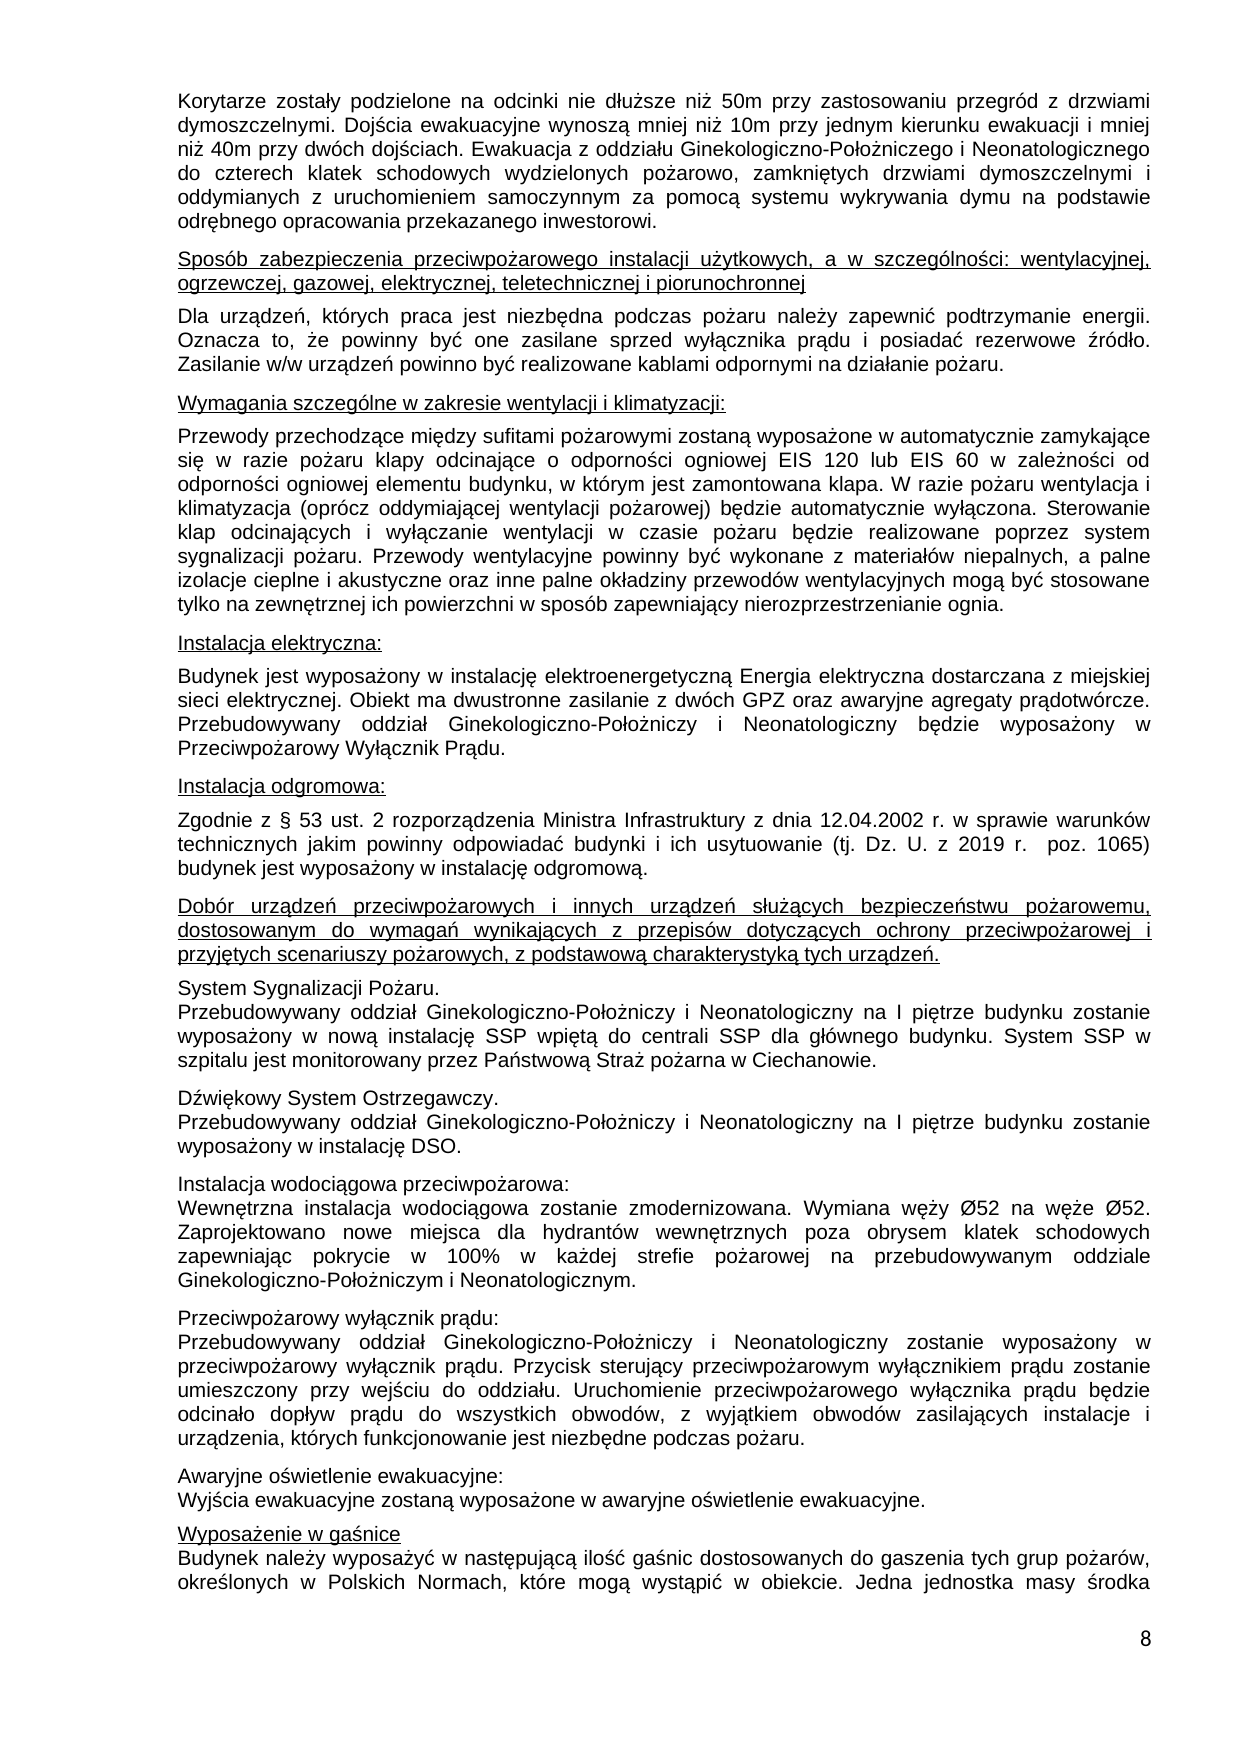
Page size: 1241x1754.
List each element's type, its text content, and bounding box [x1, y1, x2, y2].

text Zgodnie z § 53 ust. 2 rozporządzenia Ministra Infrastruktury z dnia 12.04.2002 r. w sprawie warunków technicznych jakim powinny odpowiadać budynki i ich usytuowanie (tj. Dz. U. z 2019 r. poz. 1065) budynek jest wyposażony w instalację odgromową. [177, 808, 1151, 880]
text Dla urządzeń, których praca jest niezbędna podczas pożaru należy zapewnić podtrzymanie energii. Oznacza to, że powinny być one zasilane sprzed wyłącznika prądu i posiadać rezerwowe źródło. Zasilanie w/w urządzeń powinno być realizowane kablami odpornymi na działanie pożaru. [177, 304, 1151, 376]
text Sposób zabezpieczenia przeciwpożarowego instalacji użytkowych, a w szczególności: wentylacyjnej, ogrzewczej, gazowej, elektrycznej, teletechnicznej i piorunochronnej [177, 247, 1151, 268]
text Instalacja odgromowa: [177, 774, 1151, 798]
text Dźwiękowy System Ostrzegawczy. [177, 1086, 1151, 1110]
text Przeciwpożarowy wyłącznik prądu: [177, 1306, 1151, 1330]
text Awaryjne oświetlenie ewakuacyjne: [177, 1464, 1151, 1488]
text Przewody przechodzące między sufitami pożarowymi zostaną wyposażone w automatycznie zamykające się w razie pożaru klapy odcinające o odporności ogniowej EIS 120 lub EIS 60 w zależności od odporności ogniowej elementu budynku, w którym jest zamontowana klapa. W razie pożaru wentylacja i klimatyzacja (oprócz oddymiającej wentylacji pożarowej) będzie automatycznie wyłączona. Sterowanie klap odcinających i wyłączanie wentylacji w czasie pożaru będzie realizowane poprzez system sygnalizacji pożaru. Przewody wentylacyjne powinny być wykonane z materiałów niepalnych, a palne izolacje cieplne i akustyczne oraz inne palne okładziny przewodów wentylacyjnych mogą być stosowane tylko na zewnętrznej ich powierzchni w sposób zapewniający nierozprzestrzenianie ognia. [177, 424, 1151, 616]
text Budynek jest wyposażony w instalację elektroenergetyczną Energia elektryczna dostarczana z miejskiej sieci elektrycznej. Obiekt ma dwustronne zasilanie z dwóch GPZ oraz awaryjne agregaty prądotwórcze. Przebudowywany oddział Ginekologiczno-Położniczy i Neonatologiczny będzie wyposażony w Przeciwpożarowy Wyłącznik Prądu. [177, 664, 1151, 760]
text Wyjścia ewakuacyjne zostaną wyposażone w awaryjne oświetlenie ewakuacyjne. [177, 1488, 1151, 1512]
text Dobór urządzeń przeciwpożarowych i innych urządzeń służących bezpieczeństwu pożarowemu, dostosowanym do wymagań wynikających z przepisów dotyczących ochrony przeciwpożarowej i przyjętych scenariuszy pożarowych, z podstawową charakterystyką tych urządzeń. [177, 916, 1151, 939]
text Sposób zabezpieczenia przeciwpożarowego instalacji użytkowych, a w szczególności: wentylacyjnej, ogrzewczej, gazowej, elektrycznej, teletechnicznej i piorunochronnej [177, 269, 1151, 295]
text Wymagania szczególne w zakresie wentylacji i klimatyzacji: [177, 391, 1151, 414]
text Przebudowywany oddział Ginekologiczno-Położniczy i Neonatologiczny na I piętrze budynku zostanie wyposażony w instalację DSO. [177, 1110, 1151, 1158]
text Wewnętrzna instalacja wodociągowa zostanie zmodernizowana. Wymiana węży Ø52 na węże Ø52. Zaprojektowano nowe miejsca dla hydrantów wewnętrznych poza obrysem klatek schodowych zapewniając pokrycie w 100% w każdej strefie pożarowej na przebudowywanym oddziale Ginekologiczno-Położniczym i Neonatologicznym. [177, 1196, 1151, 1292]
text Przebudowywany oddział Ginekologiczno-Położniczy i Neonatologiczny na I piętrze budynku zostanie wyposażony w nową instalację SSP wpiętą do centrali SSP dla głównego budynku. System SSP w szpitalu jest monitorowany przez Państwową Straż pożarna w Ciechanowie. [177, 999, 1151, 1071]
text Dobór urządzeń przeciwpożarowych i innych urządzeń służących bezpieczeństwu pożarowemu, dostosowanym do wymagań wynikających z przepisów dotyczących ochrony przeciwpożarowej i przyjętych scenariuszy pożarowych, z podstawową charakterystyką tych urządzeń. [177, 894, 1151, 915]
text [177, 89, 1151, 232]
text Dobór urządzeń przeciwpożarowych i innych urządzeń służących bezpieczeństwu pożarowemu, dostosowanym do wymagań wynikających z przepisów dotyczących ochrony przeciwpożarowej i przyjętych scenariuszy pożarowych, z podstawową charakterystyką tych urządzeń. [177, 940, 1151, 966]
text Wyposażenie w gaśnice [177, 1522, 1151, 1546]
text Przebudowywany oddział Ginekologiczno-Położniczy i Neonatologiczny zostanie wyposażony w przeciwpożarowy wyłącznik prądu. Przycisk sterujący przeciwpożarowym wyłącznikiem prądu zostanie umieszczony przy wejściu do oddziału. Uruchomienie przeciwpożarowego wyłącznika prądu będzie odcinało dopływ prądu do wszystkich obwodów, z wyjątkiem obwodów zasilających instalacje i urządzenia, których funkcjonowanie jest niezbędne podczas pożaru. [177, 1330, 1151, 1450]
text Instalacja elektryczna: [177, 630, 1151, 654]
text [177, 1546, 1151, 1594]
text Instalacja wodociągowa przeciwpożarowa: [177, 1172, 1151, 1196]
text System Sygnalizacji Pożaru. [177, 976, 1151, 999]
